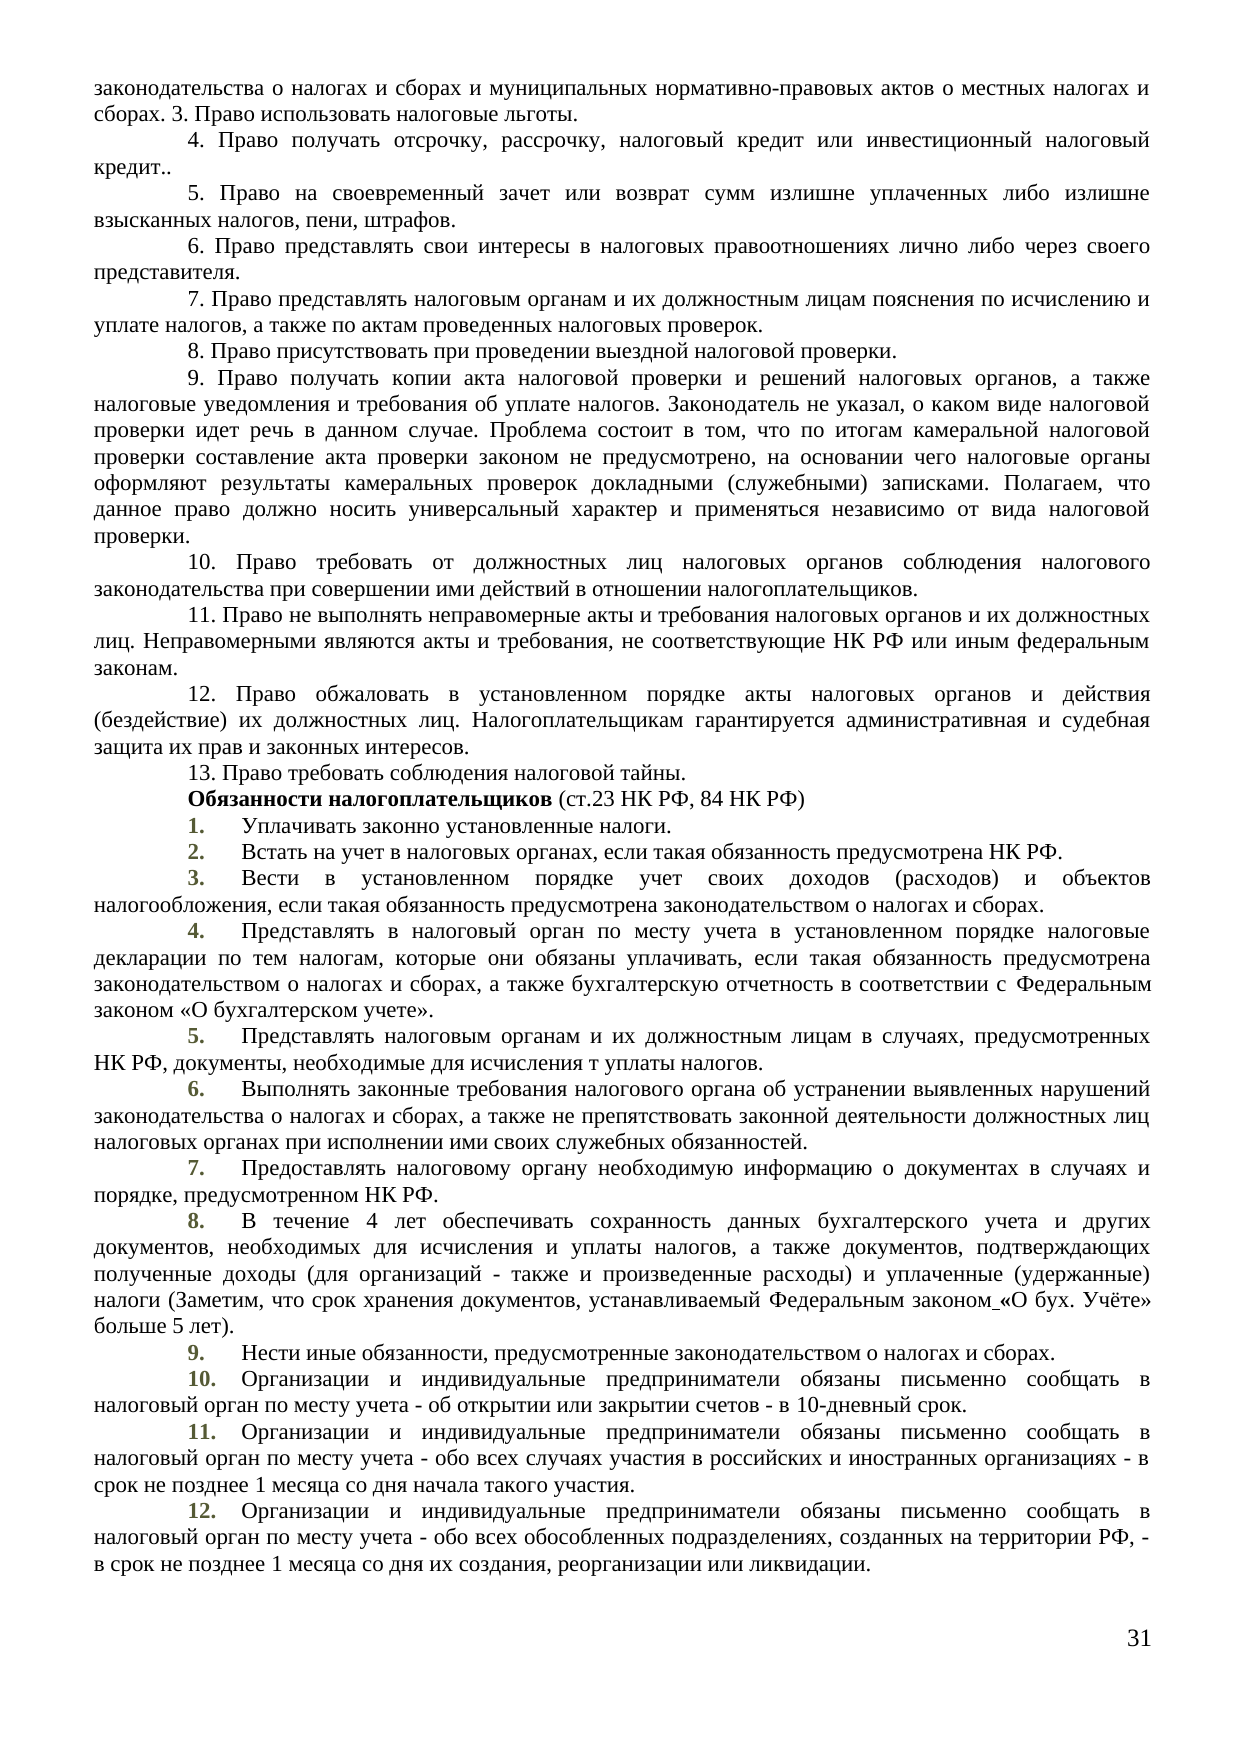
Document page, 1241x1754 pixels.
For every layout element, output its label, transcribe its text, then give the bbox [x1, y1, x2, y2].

list Представлять в налоговый орган по месту учета в установленном порядке налоговые декларации по тем налогам, которые они обязаны уплачивать, если такая обязанность предусмотрена законодательством о налогах и сборах, а также бухгалтерскую отчетность в соответствии с Федеральным законом «О бухгалтерском учете». [94, 917, 1152, 1023]
list Предоставлять налоговому органу необходимую информацию о документах в случаях и порядке, предусмотренном НК РФ. [94, 1154, 1152, 1207]
text 11. Право не выполнять неправомерные акты и требования налоговых органов и их должностных лиц. Неправомерными являются акты и требования, не соответствующие НК РФ или иным федеральным законам. [94, 601, 1152, 680]
text Обязанности налогоплательщиков (ст.23 НК РФ, 84 НК РФ) [94, 785, 1152, 812]
list Нести иные обязанности, предусмотренные законодательством о налогах и сборах. [94, 1339, 1152, 1365]
list Организации и индивидуальные предприниматели обязаны письменно сообщать в налоговый орган по месту учета - обо всех обособленных подразделениях, созданных на территории РФ, - в срок не позднее 1 месяца со дня их создания, реорганизации или ликвидации. [94, 1497, 1152, 1576]
text 13. Право требовать соблюдения налоговой тайны. [94, 759, 1152, 785]
text 4. Право получать отсрочку, рассрочку, налоговый кредит или инвестиционный налоговый кредит.. [94, 127, 1152, 179]
list Представлять налоговым органам и их должностным лицам в случаях, предусмотренных НК РФ, документы, необходимые для исчисления т уплаты налогов. [94, 1023, 1152, 1075]
list Уплачивать законно установленные налоги. [94, 812, 1152, 838]
text 10. Право требовать от должностных лиц налоговых органов соблюдения налогового законодательства при совершении ими действий в отношении налогоплательщиков. [94, 548, 1152, 601]
list Организации и индивидуальные предприниматели обязаны письменно сообщать в налоговый орган по месту учета - об открытии или закрытии счетов - в 10-дневный срок. [94, 1365, 1152, 1418]
list Организации и индивидуальные предприниматели обязаны письменно сообщать в налоговый орган по месту учета - обо всех случаях участия в российских и иностранных организациях - в срок не позднее 1 месяца со дня начала такого участия. [94, 1418, 1152, 1497]
list Вести в установленном порядке учет своих доходов (расходов) и объектов налогообложения, если такая обязанность предусмотрена законодательством о налогах и сборах. [94, 864, 1152, 917]
text 6. Право представлять свои интересы в налоговых правоотношениях лично либо через своего представителя. [94, 232, 1152, 285]
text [94, 74, 1152, 127]
list Выполнять законные требования налогового органа об устранении выявленных нарушений законодательства о налогах и сборах, а также не препятствовать законной деятельности должностных лиц налоговых органах при исполнении ими своих служебных обязанностей. [94, 1075, 1152, 1154]
list Встать на учет в налоговых органах, если такая обязанность предусмотрена НК РФ. [94, 838, 1152, 864]
text 5. Право на своевременный зачет или возврат сумм излишне уплаченных либо излишне взысканных налогов, пени, штрафов. [94, 179, 1152, 232]
text 9. Право получать копии акта налоговой проверки и решений налоговых органов, а также налоговые уведомления и требования об уплате налогов. Законодатель не указал, о каком виде налоговой проверки идет речь в данном случае. Проблема состоит в том, что по итогам камеральной налоговой проверки составление акта проверки законом не предусмотрено, на основании чего налоговые органы оформляют результаты камеральных проверок докладными (служебными) записками. Полагаем, что данное право должно носить универсальный характер и применяться независимо от вида налоговой проверки. [94, 364, 1152, 548]
text 8. Право присутствовать при проведении выездной налоговой проверки. [94, 337, 1152, 364]
text 12. Право обжаловать в установленном порядке акты налоговых органов и действия (бездействие) их должностных лиц. Налогоплательщикам гарантируется административная и судебная защита их прав и законных интересов. [94, 680, 1152, 759]
text 7. Право представлять налоговым органам и их должностным лицам пояснения по исчислению и уплате налогов, а также по актам проведенных налоговых проверок. [94, 285, 1152, 337]
list В течение 4 лет обеспечивать сохранность данных бухгалтерского учета и других документов, необходимых для исчисления и уплаты налогов, а также документов, подтверждающих полученные доходы (для организаций - также и произведенные расходы) и уплаченные (удержанные) налоги (Заметим, что срок хранения документов, устанавливаемый Федеральным законом «О бух. Учёте» больше 5 лет). [94, 1207, 1152, 1339]
